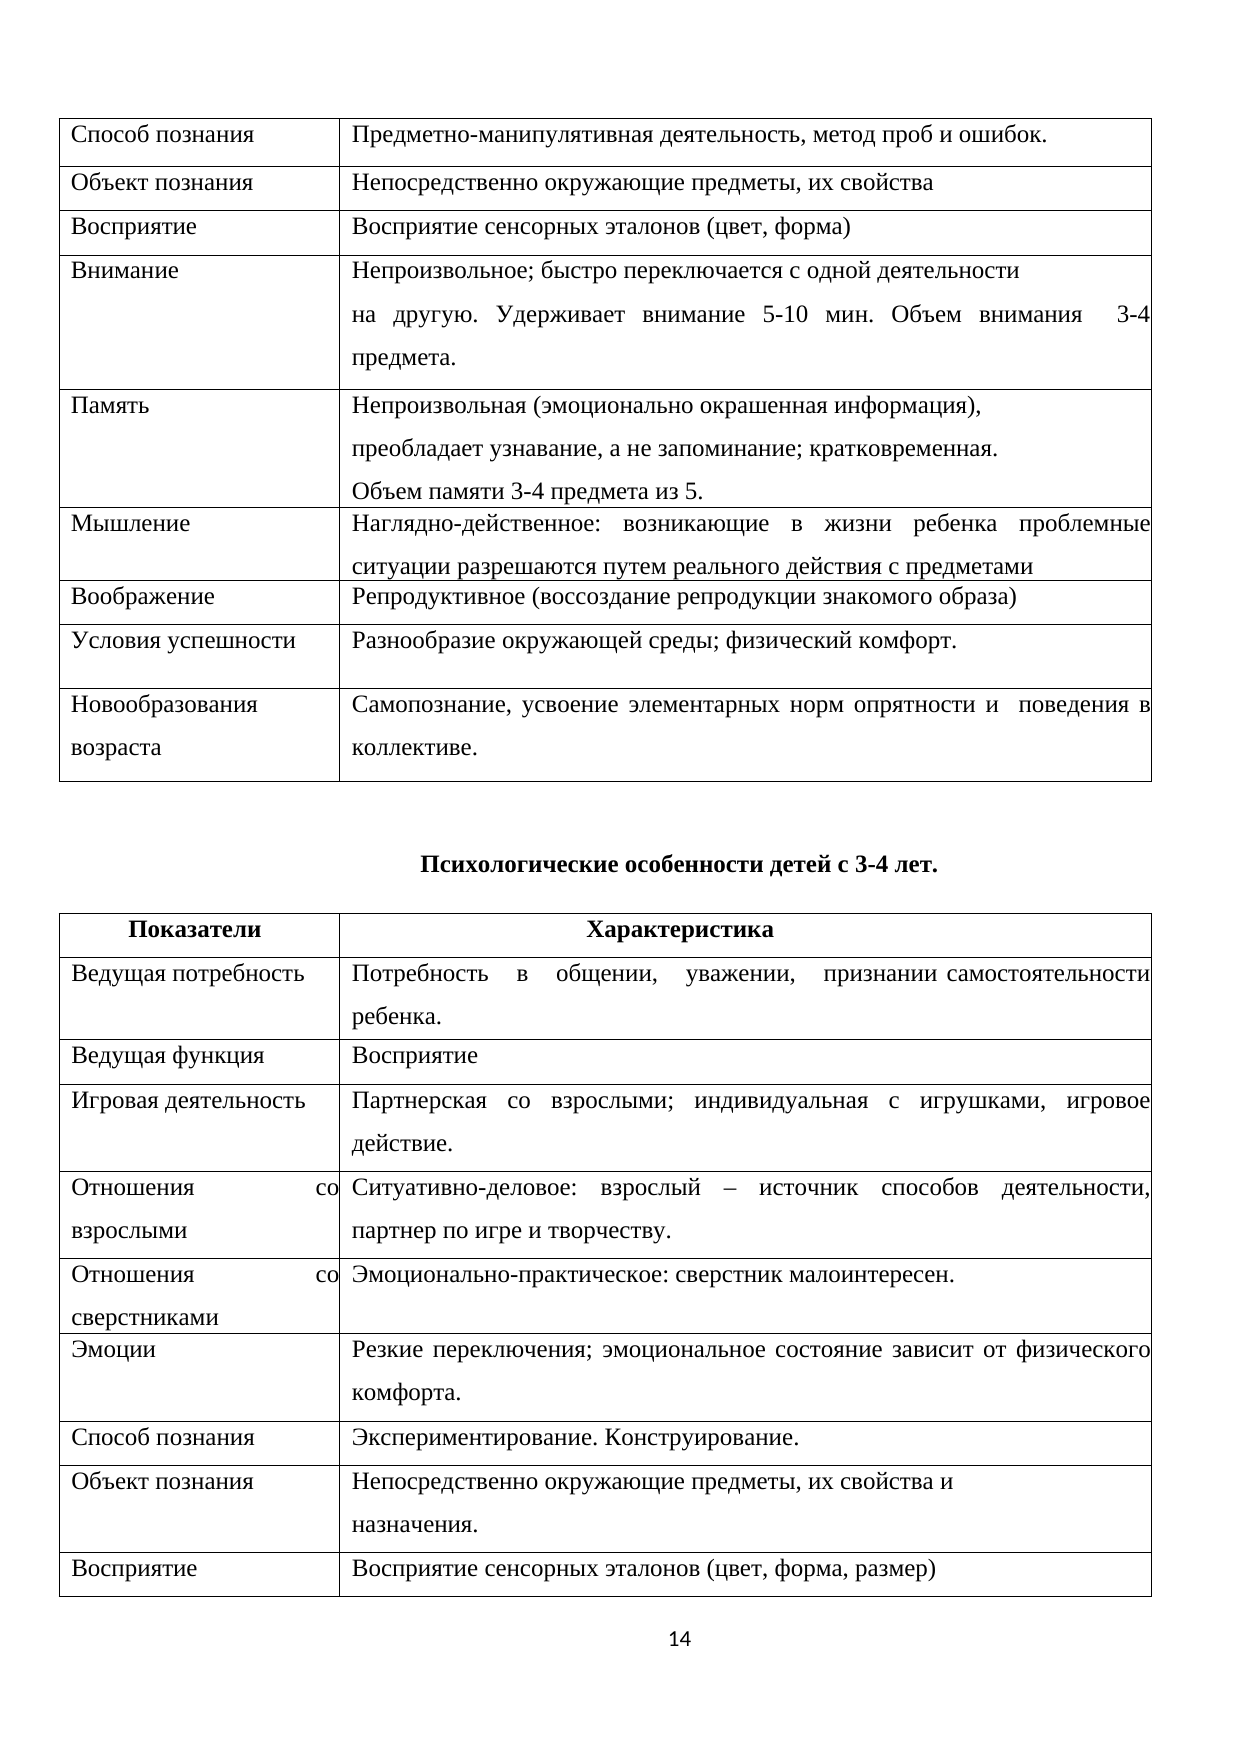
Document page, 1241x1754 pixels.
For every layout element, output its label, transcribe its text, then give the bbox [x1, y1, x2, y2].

table_cell Объект познания [60, 1466, 339, 1552]
table_cell Условия успешности [60, 625, 339, 688]
table_cell Резкие переключения; эмоциональное состояние зависит от физического комфорта. [340, 1334, 1151, 1421]
table_cell Способ познания [60, 1422, 339, 1465]
table_cell Самопознание, усвоение элементарных норм опрятности и поведения в коллективе. [340, 689, 1151, 781]
table_cell Ситуативно-деловое: взрослый – источник способов деятельности, партнер по игре и творчеству. [340, 1172, 1151, 1258]
table_cell Способ познания [60, 119, 339, 166]
table_header Характеристика [340, 914, 1151, 957]
table_cell Непроизвольная (эмоционально окрашенная информация), преобладает узнавание, а не запоминание; кратковременная. Объем памяти 3-4 предмета из 5. [340, 390, 1151, 507]
table_cell Эмоции [60, 1334, 339, 1421]
table_cell Ведущая потребность [60, 958, 339, 1039]
table_cell Восприятие [60, 1553, 339, 1596]
table_cell Потребность в общении, уважении, признании самостоятельности ребенка. [340, 958, 1151, 1039]
table_cell Восприятие [60, 211, 339, 254]
text Психологические особенности детей с 3-4 лет. [177, 849, 1181, 878]
table_cell Воображение [60, 581, 339, 624]
table_cell Восприятие [340, 1040, 1151, 1084]
table_cell Непосредственно окружающие предметы, их свойства и назначения. [340, 1466, 1151, 1552]
table_cell Внимание [60, 256, 339, 389]
table_cell Восприятие сенсорных эталонов (цвет, форма) [340, 211, 1151, 254]
table_cell Отношения со сверстниками [60, 1259, 339, 1333]
table_cell Непроизвольное; быстро переключается с одной деятельности на другую. Удерживает внимание 5-10 мин. Объем внимания 3-4 предмета. [340, 256, 1151, 389]
table_cell Отношения со взрослыми [60, 1172, 339, 1258]
table_cell Игровая деятельность [60, 1085, 339, 1171]
table_cell Репродуктивное (воссоздание репродукции знакомого образа) [340, 581, 1151, 624]
table_cell Непосредственно окружающие предметы, их свойства назначения. [340, 167, 1151, 210]
table_cell Эмоционально-практическое: сверстник малоинтересен. [340, 1259, 1151, 1333]
table_cell Новообразования возраста [60, 689, 339, 781]
table_header Показатели [60, 914, 339, 957]
table_cell Партнерская со взрослыми; индивидуальная с игрушками, игровое действие. [340, 1085, 1151, 1171]
table_cell Восприятие сенсорных эталонов (цвет, форма, размер) [340, 1553, 1151, 1596]
table_cell Экспериментирование. Конструирование. [340, 1422, 1151, 1465]
table_cell Предметно-манипулятивная деятельность, метод проб и ошибок. [340, 119, 1151, 166]
table_cell Ведущая функция [60, 1040, 339, 1084]
table_cell Наглядно-действенное: возникающие в жизни ребенка проблемные ситуации разрешаются путем реального действия с предметами [340, 508, 1151, 580]
table_cell Разнообразие окружающей среды; физический комфорт. [340, 625, 1151, 688]
table_cell Мышление [60, 508, 339, 580]
table_cell Память [60, 390, 339, 507]
table_cell Объект познания [60, 167, 339, 210]
